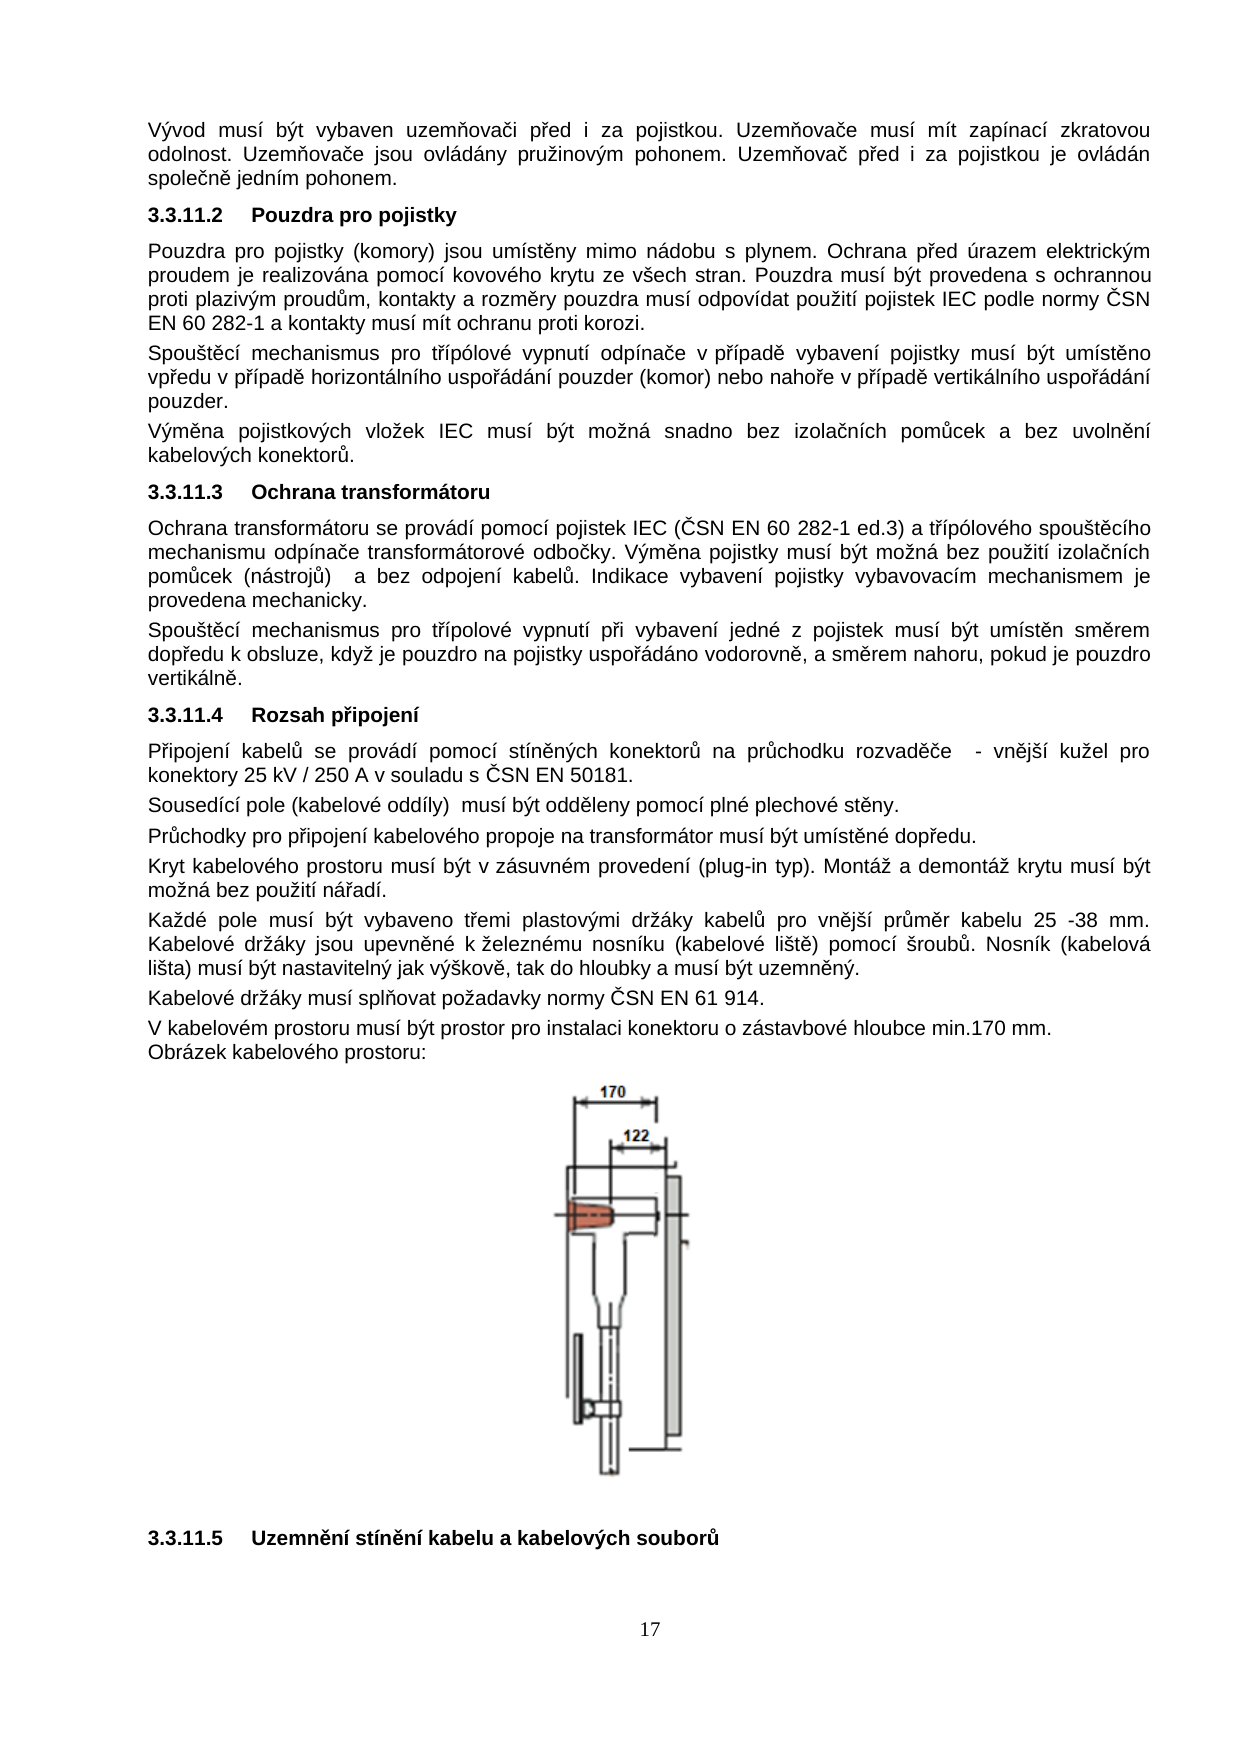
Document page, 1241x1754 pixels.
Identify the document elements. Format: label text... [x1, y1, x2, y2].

text Každé pole musí být vybaveno třemi plastovými držáky kabelů pro vnější průměr kabelu 25 -38 mm. Kabelové držáky jsou upevněné k železnému nosníku (kabelové liště) pomocí šroubů. Nosník (kabelová lišta) musí být nastavitelný jak výškově, tak do hloubky a musí být uzemněný. [148, 908, 1152, 980]
text Sousedící pole (kabelové oddíly) musí být odděleny pomocí plné plechové stěny. [148, 793, 1152, 817]
text Spouštěcí mechanismus pro třípólové vypnutí odpínače v případě vybavení pojistky musí být umístěno vpředu v případě horizontálního uspořádání pouzder (komor) nebo nahoře v případě vertikálního uspořádání pouzder. [148, 341, 1152, 413]
list Pouzdra pro pojistky [148, 203, 1152, 227]
list Rozsah připojení [148, 703, 1152, 727]
text Kryt kabelového prostoru musí být v zásuvném provedení (plug-in typ). Montáž a demontáž krytu musí být možná bez použití nářadí. [148, 854, 1152, 902]
text Pouzdra pro pojistky (komory) jsou umístěny mimo nádobu s plynem. Ochrana před úrazem elektrickým proudem je realizována pomocí kovového krytu ze všech stran. Pouzdra musí být provedena s ochrannou proti plazivým proudům, kontakty a rozměry pouzdra musí odpovídat použití pojistek IEC podle normy ČSN EN 60 282-1 a kontakty musí mít ochranu proti korozi. [148, 239, 1152, 335]
text Průchodky pro připojení kabelového propoje na transformátor musí být umístěné dopředu. [148, 823, 1152, 847]
list Uzemnění stínění kabelu a kabelových souborů [148, 1526, 1152, 1550]
text Kabelové držáky musí splňovat požadavky normy ČSN EN 61 914. [148, 986, 1152, 1010]
picture [546, 1070, 753, 1484]
text Připojení kabelů se provádí pomocí stíněných konektorů na průchodku rozvaděče - vnější kužel pro konektory 25 kV / 250 A v souladu s ČSN EN 50181. [148, 739, 1152, 787]
text V kabelovém prostoru musí být prostor pro instalaci konektoru o zástavbové hloubce min.170 mm. [148, 1016, 1152, 1040]
text Výměna pojistkových vložek IEC musí být možná snadno bez izolačních pomůcek a bez uvolnění kabelových konektorů. [148, 419, 1152, 467]
text Obrázek kabelového prostoru: [148, 1040, 1152, 1064]
text Ochrana transformátoru se provádí pomocí pojistek IEC (ČSN EN 60 282-1 ed.3) a třípólového spouštěcího mechanismu odpínače transformátorové odbočky. Výměna pojistky musí být možná bez použití izolačních pomůcek (nástrojů) a bez odpojení kabelů. Indikace vybavení pojistky vybavovacím mechanismem je provedena mechanicky. [148, 516, 1152, 612]
list Ochrana transformátoru [148, 480, 1152, 504]
text Spouštěcí mechanismus pro třípolové vypnutí při vybavení jedné z pojistek musí být umístěn směrem dopředu k obsluze, když je pouzdro na pojistky uspořádáno vodorovně, a směrem nahoru, pokud je pouzdro vertikálně. [148, 618, 1152, 690]
text Vývod musí být vybaven uzemňovači před i za pojistkou. Uzemňovače musí mít zapínací zkratovou odolnost. Uzemňovače jsou ovládány pružinovým pohonem. Uzemňovač před i za pojistkou je ovládán společně jedním pohonem. [148, 118, 1152, 190]
